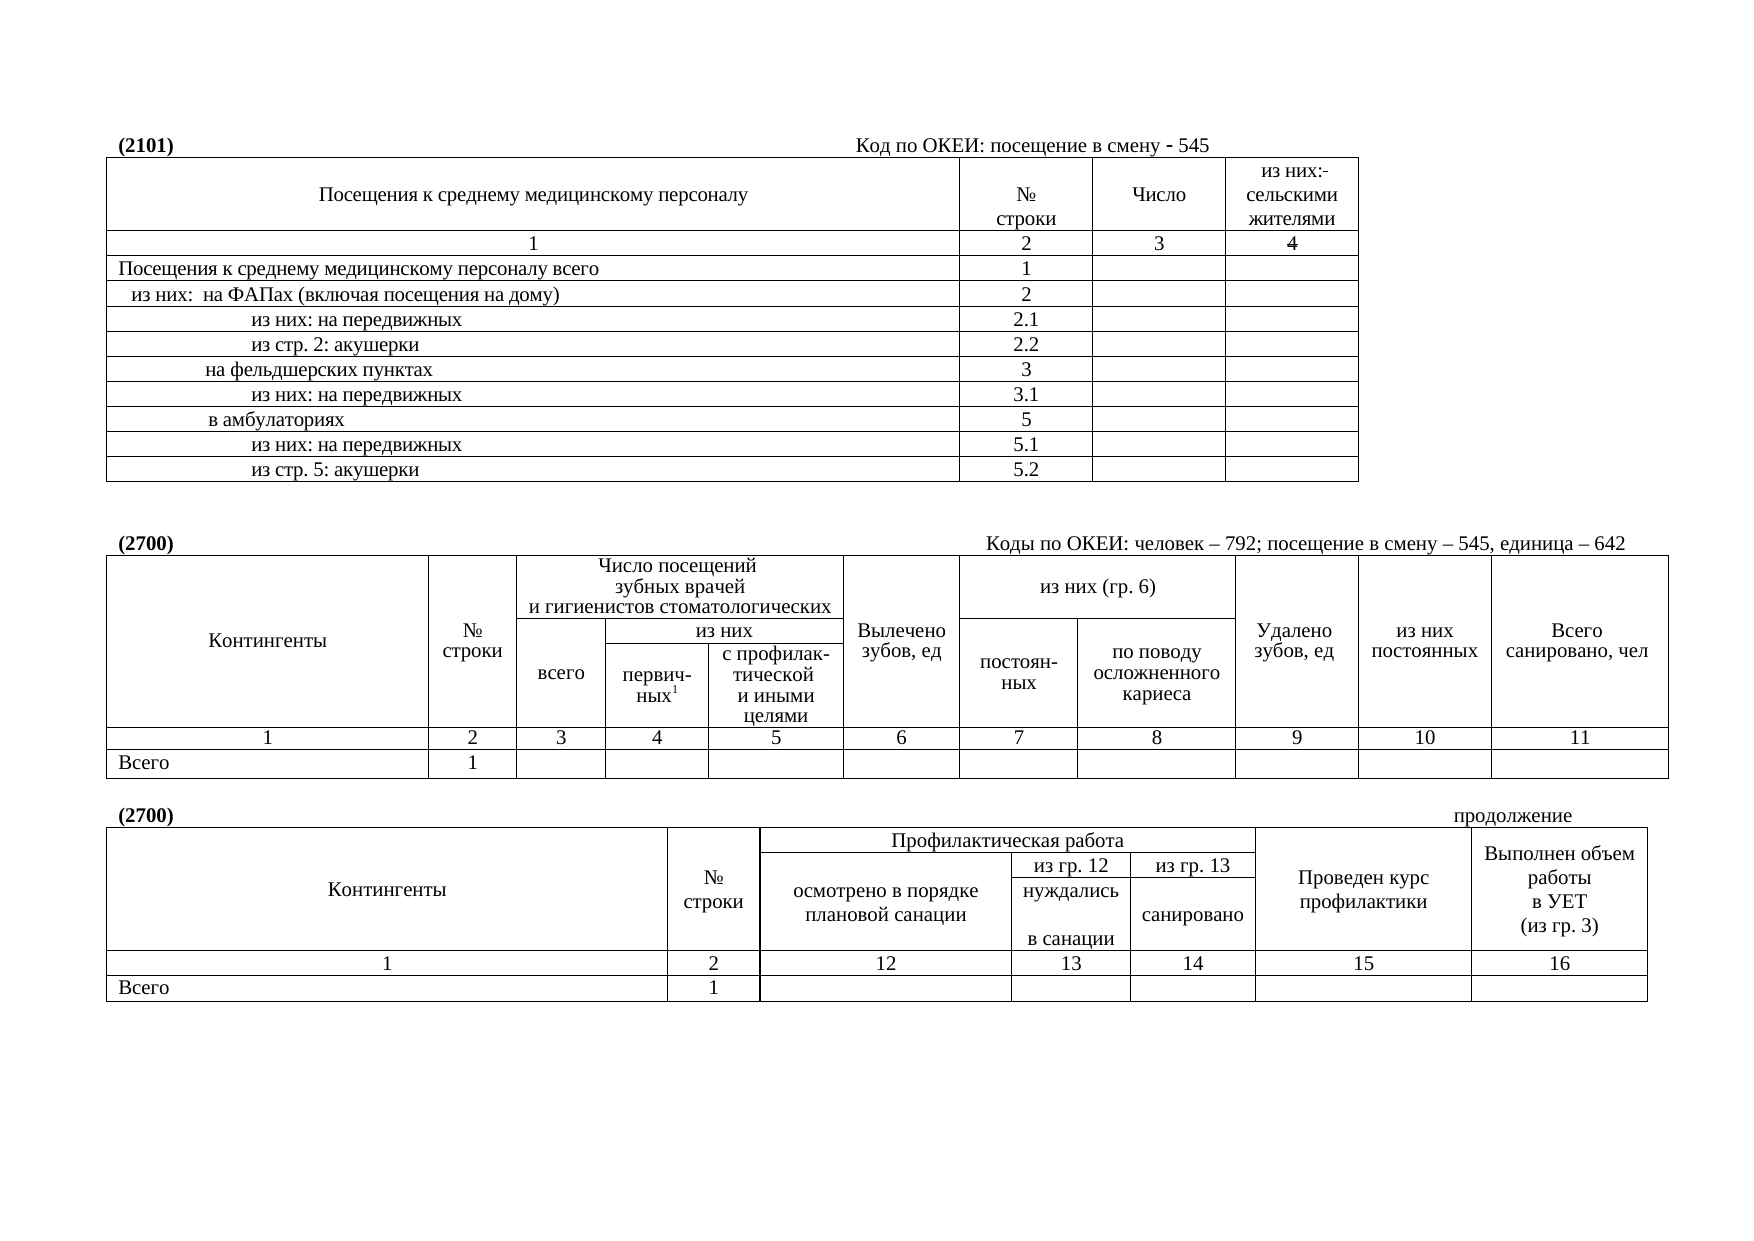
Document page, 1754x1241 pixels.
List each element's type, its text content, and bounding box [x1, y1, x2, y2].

table_cell [1093, 332, 1225, 356]
table_cell с профилак-тической и иными целями [709, 644, 843, 727]
table_header Число посещений зубных врачей и гигиенистов стоматологических [517, 556, 843, 618]
table_cell 2 [429, 728, 516, 749]
table_cell [1226, 281, 1358, 306]
table_cell первич-ных1 [606, 644, 708, 727]
table_cell осмотрено в порядке плановой санации [761, 853, 1011, 950]
table_cell 1 [107, 951, 667, 975]
table_cell [1093, 407, 1225, 431]
table_cell 9 [1236, 728, 1358, 749]
table_cell по поводу осложненного кариеса [1078, 619, 1235, 727]
table_cell 3 [517, 728, 605, 749]
table_cell из них: на ФАПах (включая посещения на дому) [107, 281, 959, 306]
table_header Число [1093, 158, 1225, 230]
table_cell Всего [107, 750, 428, 778]
table_cell постоян-ных [960, 619, 1077, 727]
table_cell [1472, 976, 1647, 1001]
table_cell 13 [1012, 951, 1130, 975]
table_cell [844, 750, 959, 778]
table_cell [1093, 256, 1225, 280]
table_cell 8 [1078, 728, 1235, 749]
table_cell [1226, 432, 1358, 456]
table_cell [1093, 382, 1225, 406]
table_cell [606, 750, 708, 778]
table_cell [1359, 750, 1491, 778]
table_header из них постоянных [1359, 556, 1491, 727]
table_cell 3.1 [960, 382, 1092, 406]
table_cell [1226, 256, 1358, 280]
table_cell [1093, 281, 1225, 306]
table_cell 16 [1472, 951, 1647, 975]
table_header № строки [668, 828, 759, 950]
table_cell [1226, 382, 1358, 406]
table_header Всего санировано, чел [1492, 556, 1668, 727]
table_cell [1093, 357, 1225, 381]
table_cell 2 [960, 281, 1092, 306]
text (2700) Коды по ОКЕИ: человек – 792; посещение в смену – 545, единица – 642 [118, 530, 1636, 554]
table_cell 12 [761, 951, 1011, 975]
table_cell из них [606, 619, 843, 643]
table_header Удалено зубов, ед [1236, 556, 1358, 727]
text (2700) продолжение [118, 803, 1636, 827]
table_cell 10 [1359, 728, 1491, 749]
table_cell Посещения к среднему медицинскому персоналу всего [107, 256, 959, 280]
table_cell [1236, 750, 1358, 778]
table_cell 5.2 [960, 457, 1092, 481]
table_cell 3 [1093, 231, 1225, 255]
table_cell [1012, 976, 1130, 1001]
table_header Вылечено зубов, ед [844, 556, 959, 727]
table_cell [517, 750, 605, 778]
table_cell из гр. 13 [1131, 853, 1255, 877]
table_cell 3 [960, 357, 1092, 381]
table_cell 1 [960, 256, 1092, 280]
table_header из них: сельскими жителями [1226, 158, 1358, 230]
table_cell [1256, 976, 1471, 1001]
table_cell 5 [709, 728, 843, 749]
table_cell [1226, 457, 1358, 481]
table_cell [1226, 332, 1358, 356]
table_cell из них: на передвижных [107, 432, 959, 456]
table_cell на фельдшерских пунктах [107, 357, 959, 381]
table_cell 14 [1131, 951, 1255, 975]
table_cell 1 [429, 750, 516, 778]
table_cell всего [517, 619, 605, 727]
table_cell нуждались в санации [1012, 878, 1130, 950]
table_header Посещения к среднему медицинскому персоналу [107, 158, 959, 230]
table_header Выполнен объем работы в УЕТ (из гр. 3) [1472, 828, 1647, 950]
table_header из них (гр. 6) [960, 556, 1235, 618]
table_cell [1226, 307, 1358, 331]
table_cell из них: на передвижных [107, 307, 959, 331]
table_header Проведен курс профилактики [1256, 828, 1471, 950]
table_cell из стр. 2: акушерки [107, 332, 959, 356]
table_cell из стр. 5: акушерки [107, 457, 959, 481]
table_cell 1 [107, 728, 428, 749]
table_cell санировано [1131, 878, 1255, 950]
table_cell 2 [668, 951, 759, 975]
table_cell в амбулаториях [107, 407, 959, 431]
table_cell [709, 750, 843, 778]
table_header Контингенты [107, 828, 667, 950]
table_cell 5.1 [960, 432, 1092, 456]
table_header Профилактическая работа [761, 828, 1255, 852]
table_cell [1131, 976, 1255, 1001]
table_cell 4 [1226, 231, 1358, 255]
table_header Контингенты [107, 556, 428, 727]
text (2101) Код по ОКЕИ: посещение в смену 545 [118, 133, 1636, 157]
table_cell [1226, 407, 1358, 431]
table_header № строки [960, 158, 1092, 230]
table_cell 5 [960, 407, 1092, 431]
table_cell [761, 976, 1011, 1001]
table_header № строки [429, 556, 516, 727]
table_cell 11 [1492, 728, 1668, 749]
table_cell 1 [668, 976, 759, 1001]
table_cell 2.2 [960, 332, 1092, 356]
table_cell 7 [960, 728, 1077, 749]
table_cell [1226, 357, 1358, 381]
table_cell из гр. 12 [1012, 853, 1130, 877]
table_cell 1 [107, 231, 959, 255]
table_cell 15 [1256, 951, 1471, 975]
table_cell [1093, 457, 1225, 481]
table_cell из них: на передвижных [107, 382, 959, 406]
table_cell [960, 750, 1077, 778]
table_cell Всего [107, 976, 667, 1001]
table_cell 2.1 [960, 307, 1092, 331]
table_cell 6 [844, 728, 959, 749]
table_cell [1093, 307, 1225, 331]
table_cell 4 [606, 728, 708, 749]
table_cell 2 [960, 231, 1092, 255]
table_cell [1492, 750, 1668, 778]
table_cell [1078, 750, 1235, 778]
table_cell [1093, 432, 1225, 456]
